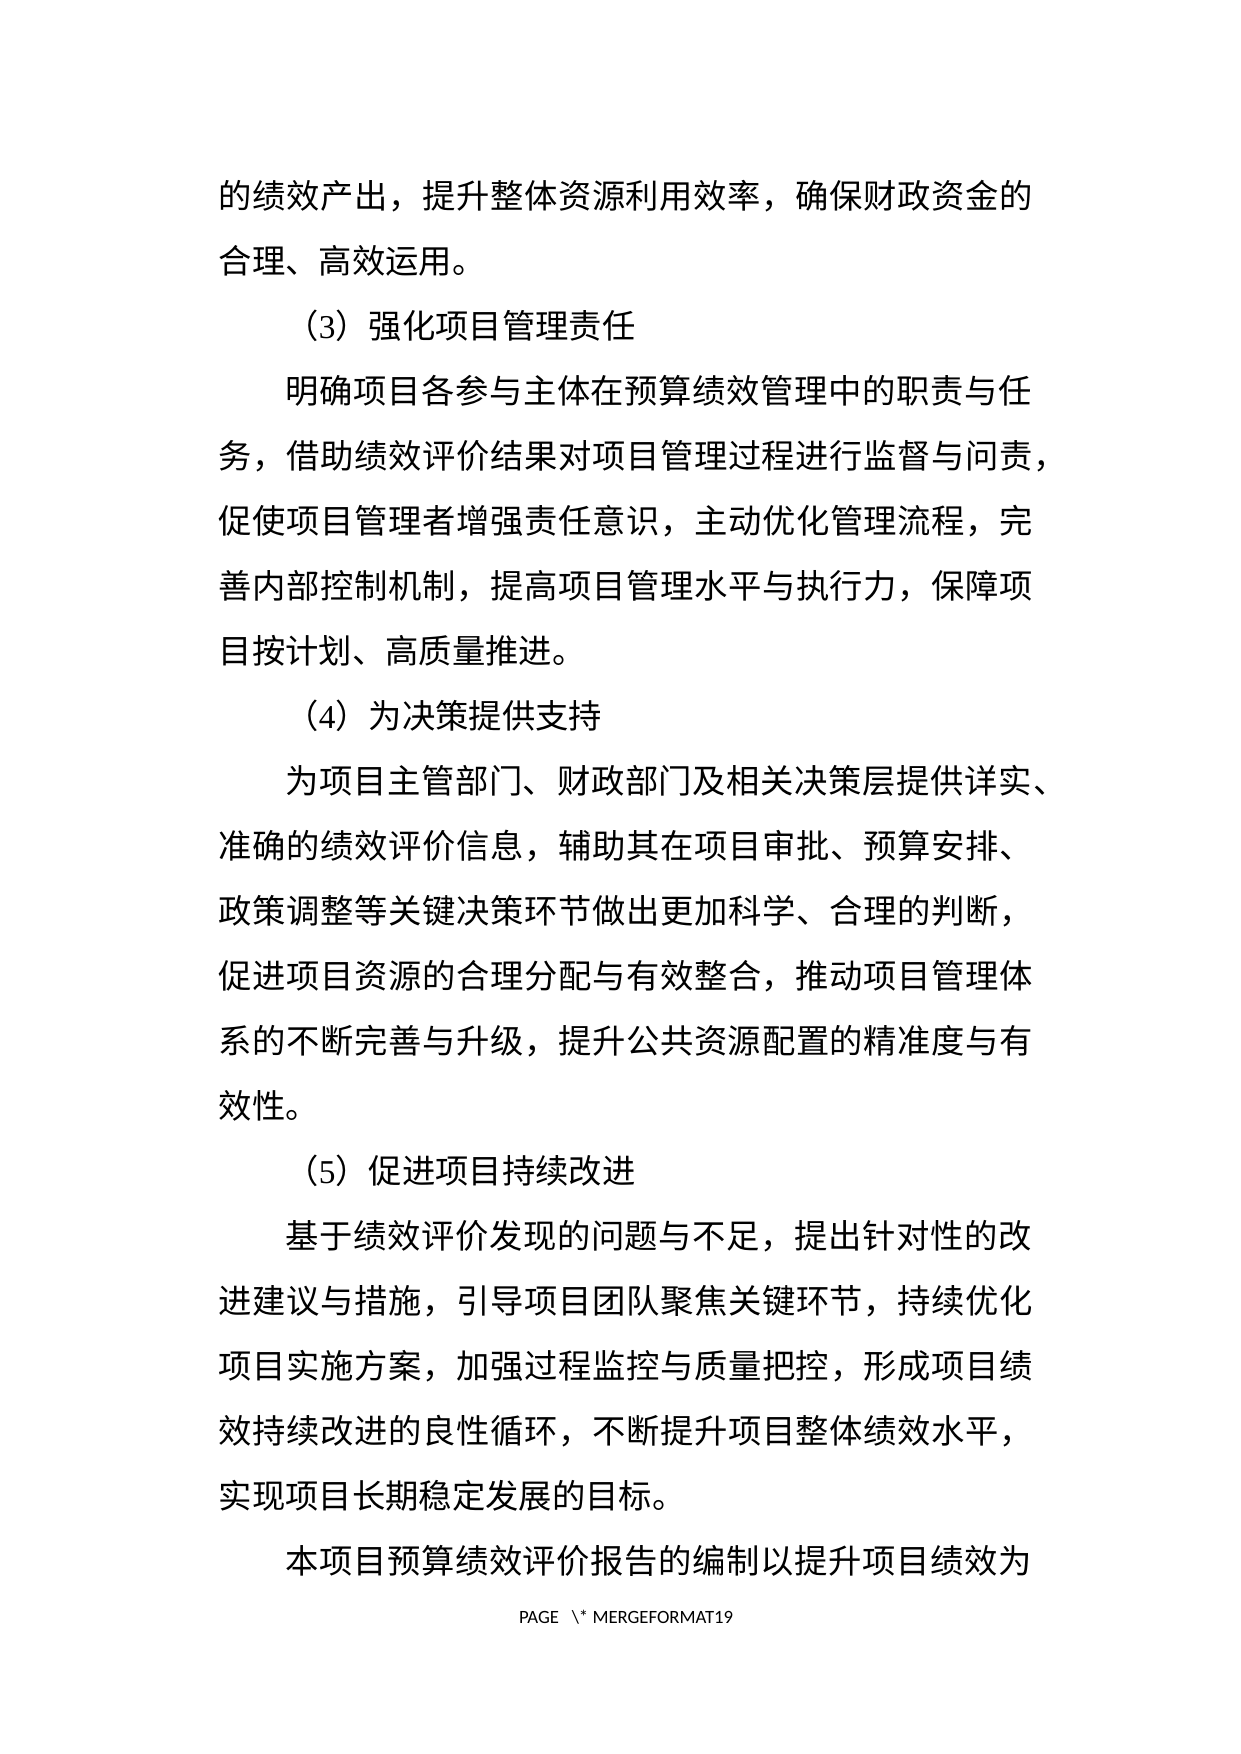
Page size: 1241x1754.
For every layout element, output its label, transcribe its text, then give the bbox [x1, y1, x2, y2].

text 为项目主管部门、财政部门及相关决策层提供详实、准确的绩效评价信息，辅助其在项目审批、预算安排、政策调整等关键决策环节做出更加科学、合理的判断，促进项目资源的合理分配与有效整合，推动项目管理体系的不断完善与升级，提升公共资源配置的精准度与有效性。 [218, 747, 1033, 1137]
text （3）强化项目管理责任 [218, 292, 1033, 357]
text 明确项目各参与主体在预算绩效管理中的职责与任务，借助绩效评价结果对项目管理过程进行监督与问责，促使项目管理者增强责任意识，主动优化管理流程，完善内部控制机制，提高项目管理水平与执行力，保障项目按计划、高质量推进。 [218, 357, 1033, 682]
text （4）为决策提供支持 [218, 682, 1033, 747]
text （5）促进项目持续改进 [218, 1137, 1033, 1202]
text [218, 162, 1033, 292]
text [218, 1527, 1033, 1592]
text 基于绩效评价发现的问题与不足，提出针对性的改进建议与措施，引导项目团队聚焦关键环节，持续优化项目实施方案，加强过程监控与质量把控，形成项目绩效持续改进的良性循环，不断提升项目整体绩效水平，实现项目长期稳定发展的目标。 [218, 1202, 1033, 1527]
